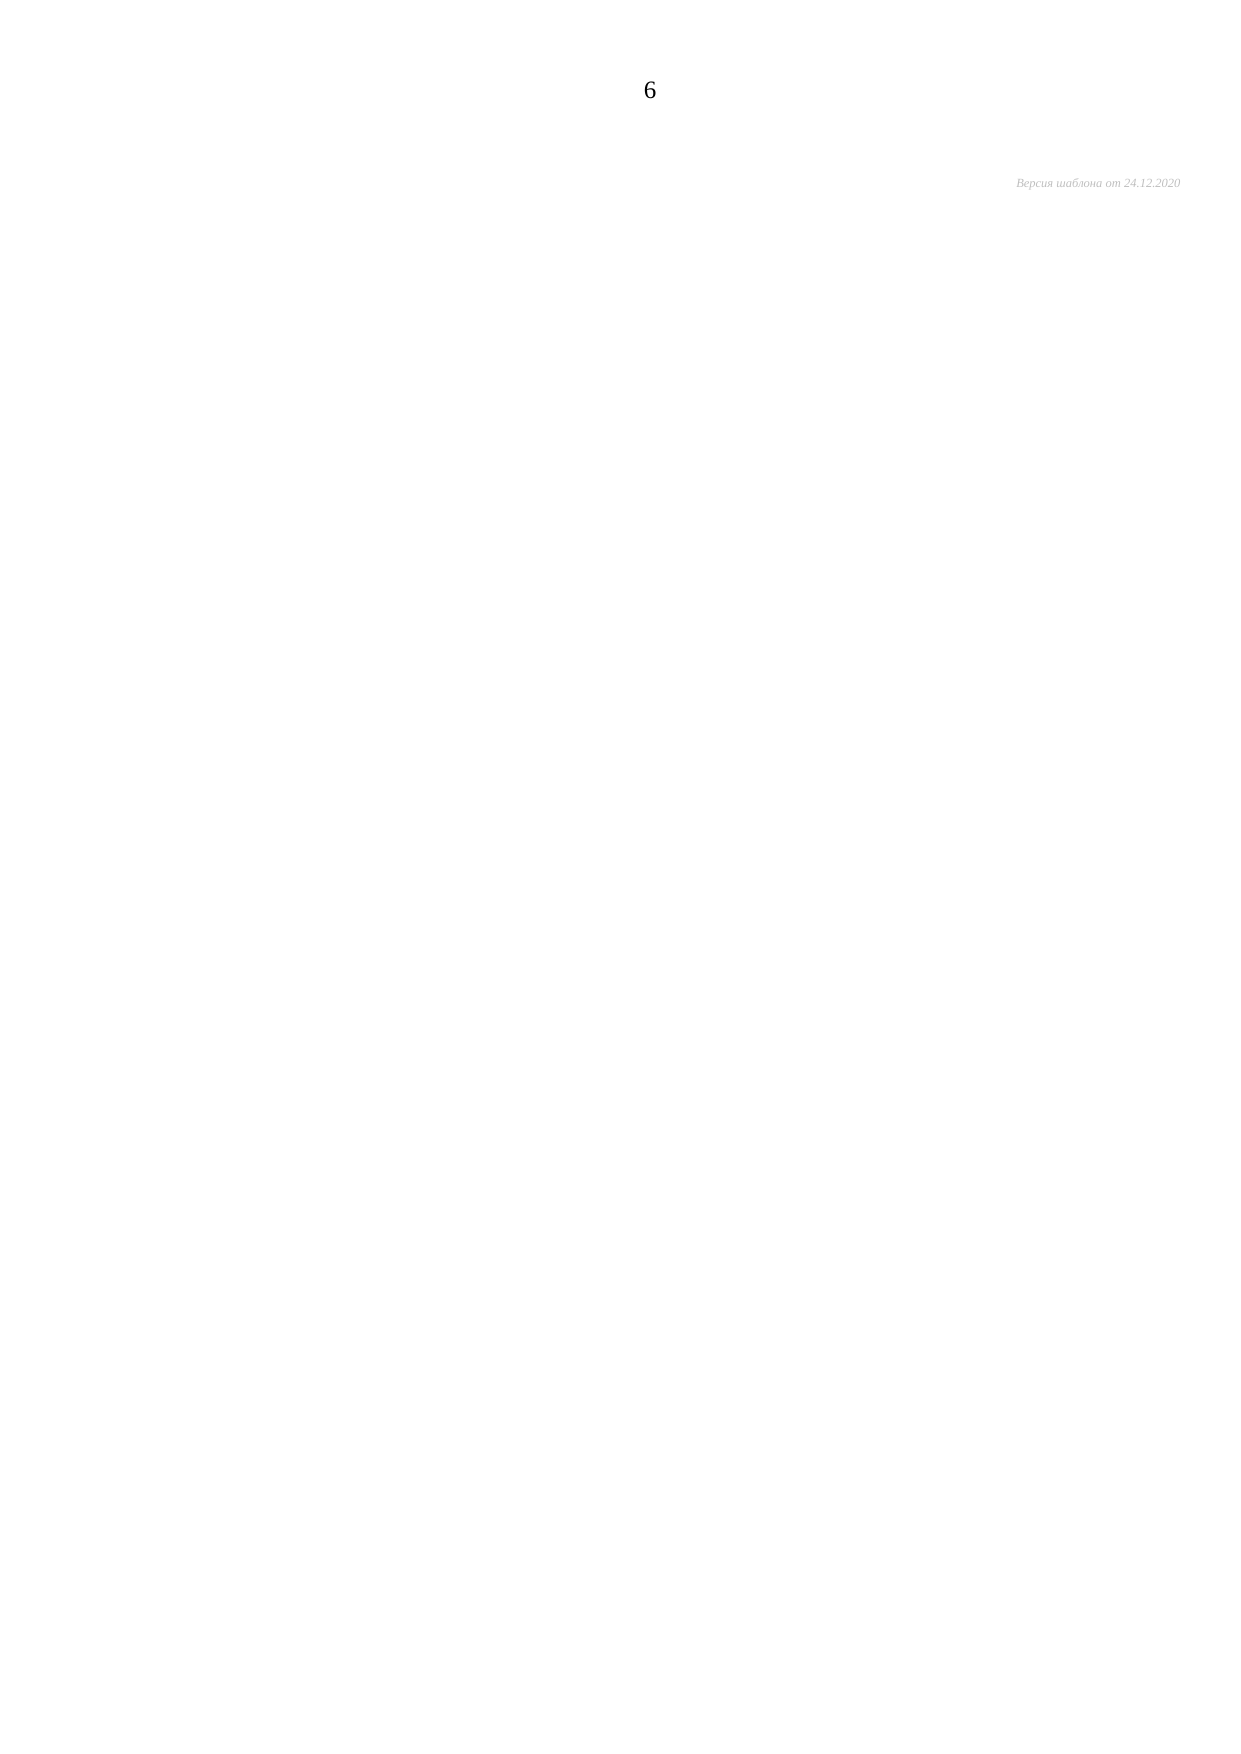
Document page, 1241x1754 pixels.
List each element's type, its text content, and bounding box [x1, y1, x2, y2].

text Версия шаблона от [118, 176, 1181, 190]
